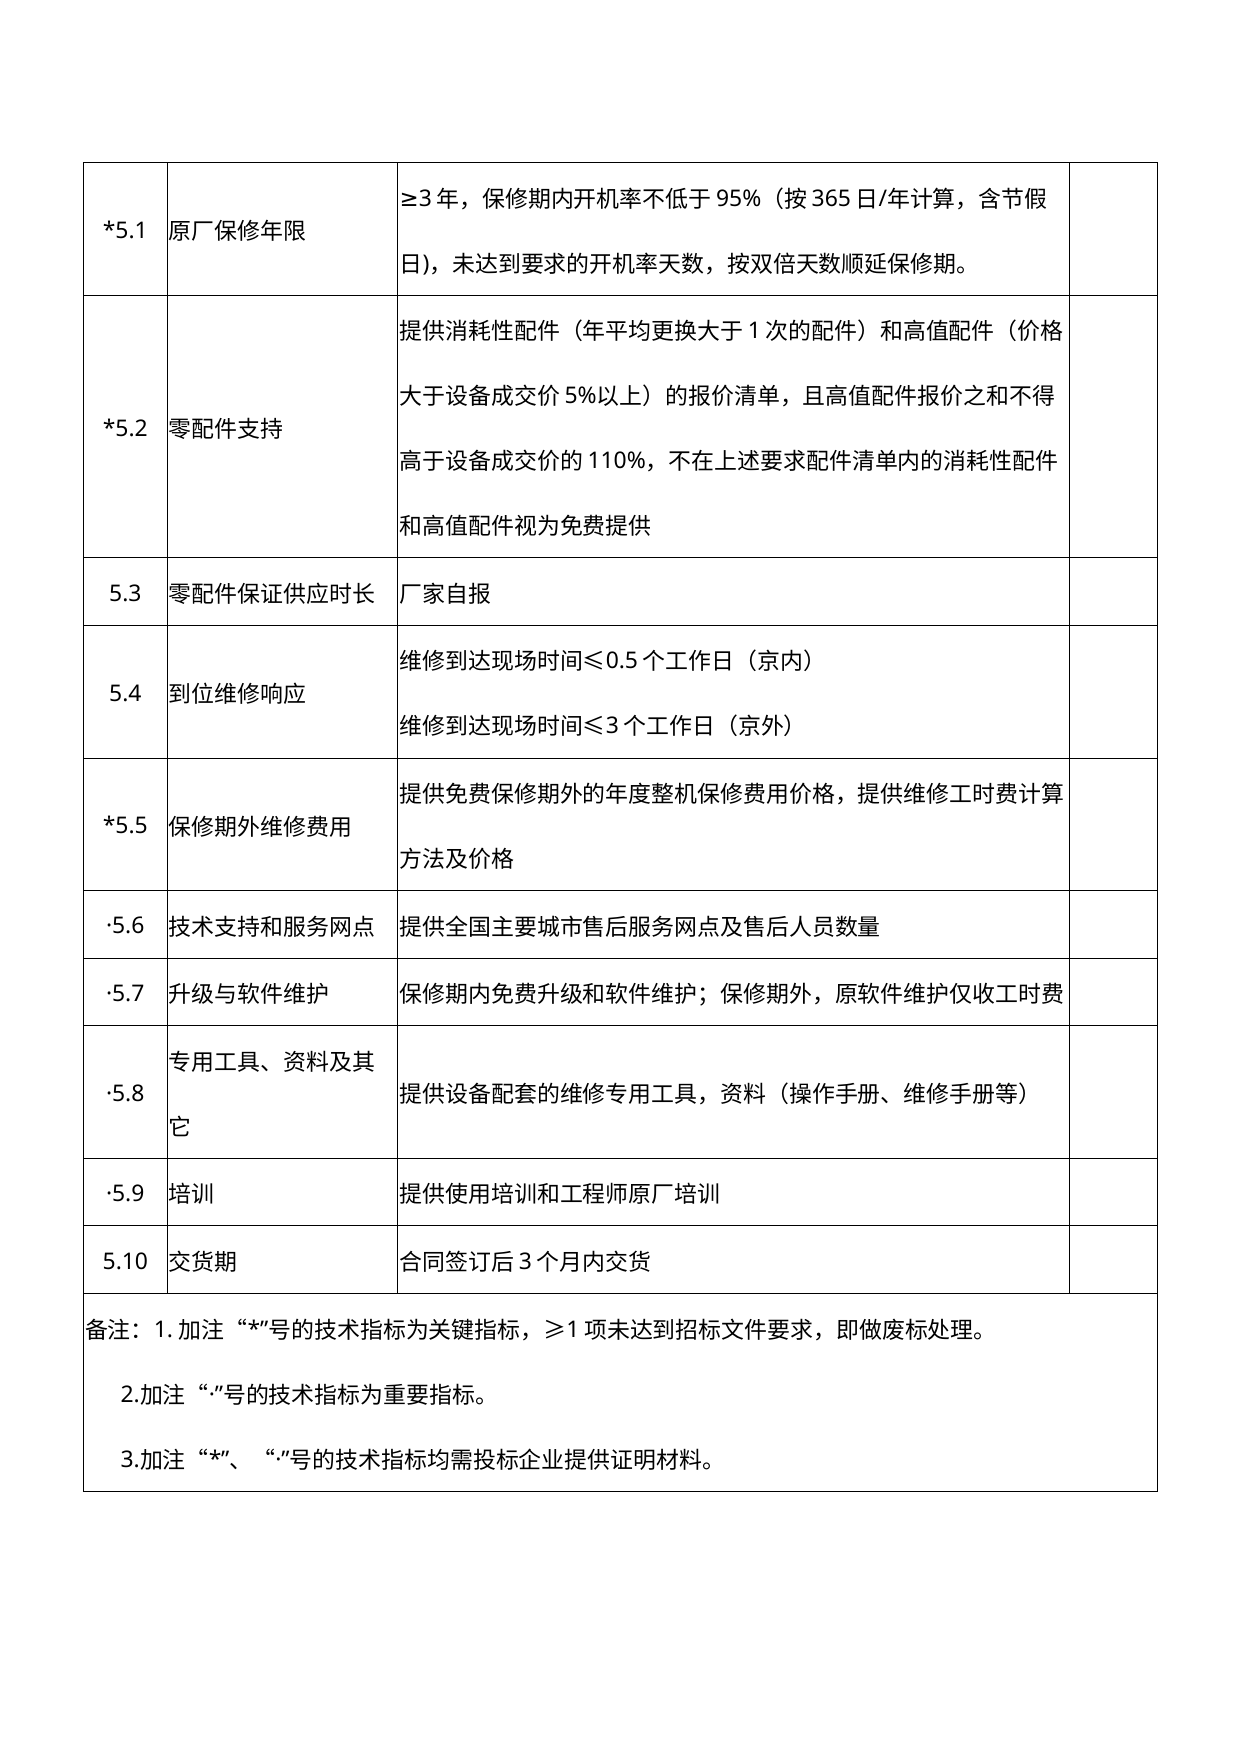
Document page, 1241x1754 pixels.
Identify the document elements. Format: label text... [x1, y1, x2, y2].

table_cell 备注：1. 加注“*”号的技术指标为关键指标，≥1项未达到招标文件要求，即做废标处理。 2.加注“·”号的技术指标为重要指标。 3.加注“*”、“·”号的技术指标均需投标企业提供证明材料。 [84, 1294, 1157, 1491]
table_cell 专用工具、资料及其它 [168, 1026, 397, 1158]
table_cell 保修期外维修费用 [168, 759, 397, 890]
table_cell ≥3年，保修期内开机率不低于95%（按365日/年计算，含节假日)，未达到要求的开机率天数，按双倍天数顺延保修期。 [398, 163, 1069, 294]
table_cell 升级与软件维护 [168, 959, 397, 1025]
table_cell 提供免费保修期外的年度整机保修费用价格，提供维修工时费计算方法及价格 [398, 759, 1069, 890]
table_cell [1070, 759, 1157, 890]
table_cell 到位维修响应 [168, 626, 397, 757]
table_cell 提供设备配套的维修专用工具，资料（操作手册、维修手册等） [398, 1026, 1069, 1158]
table_cell 培训 [168, 1159, 397, 1225]
table_cell 维修到达现场时间≤0.5个工作日（京内） 维修到达现场时间≤3个工作日（京外） [398, 626, 1069, 757]
table_cell 零配件保证供应时长 [168, 558, 397, 625]
table_cell 保修期内免费升级和软件维护；保修期外，原软件维护仅收工时费 [398, 959, 1069, 1025]
table_cell 5.4 [84, 626, 167, 757]
table_cell 技术支持和服务网点 [168, 891, 397, 958]
table_cell 提供消耗性配件（年平均更换大于1次的配件）和高值配件（价格大于设备成交价5%以上）的报价清单，且高值配件报价之和不得高于设备成交价的110%，不在上述要求配件清单内的消耗性配件和高值配件视为免费提供 [398, 296, 1069, 557]
table_cell 5.3 [84, 558, 167, 625]
table_cell [1070, 163, 1157, 294]
table_cell ·5.9 [84, 1159, 167, 1225]
table_cell [1070, 1026, 1157, 1158]
table_cell *5.2 [84, 296, 167, 557]
table_cell [1070, 558, 1157, 625]
table_cell 合同签订后3个月内交货 [398, 1226, 1069, 1293]
table_cell ·5.8 [84, 1026, 167, 1158]
table_cell [1070, 959, 1157, 1025]
table_cell 厂家自报 [398, 558, 1069, 625]
table_cell [1070, 891, 1157, 958]
table_cell 零配件支持 [168, 296, 397, 557]
table_cell 交货期 [168, 1226, 397, 1293]
table_cell 5.10 [84, 1226, 167, 1293]
table_cell 原厂保修年限 [168, 163, 397, 294]
table_cell [1070, 1226, 1157, 1293]
table_cell ·5.6 [84, 891, 167, 958]
table_cell 提供全国主要城市售后服务网点及售后人员数量 [398, 891, 1069, 958]
table_cell [1070, 1159, 1157, 1225]
table_cell *5.1 [84, 163, 167, 294]
table_cell [1070, 626, 1157, 757]
table_cell [1070, 296, 1157, 557]
table_cell ·5.7 [84, 959, 167, 1025]
table_cell 提供使用培训和工程师原厂培训 [398, 1159, 1069, 1225]
table_cell *5.5 [84, 759, 167, 890]
